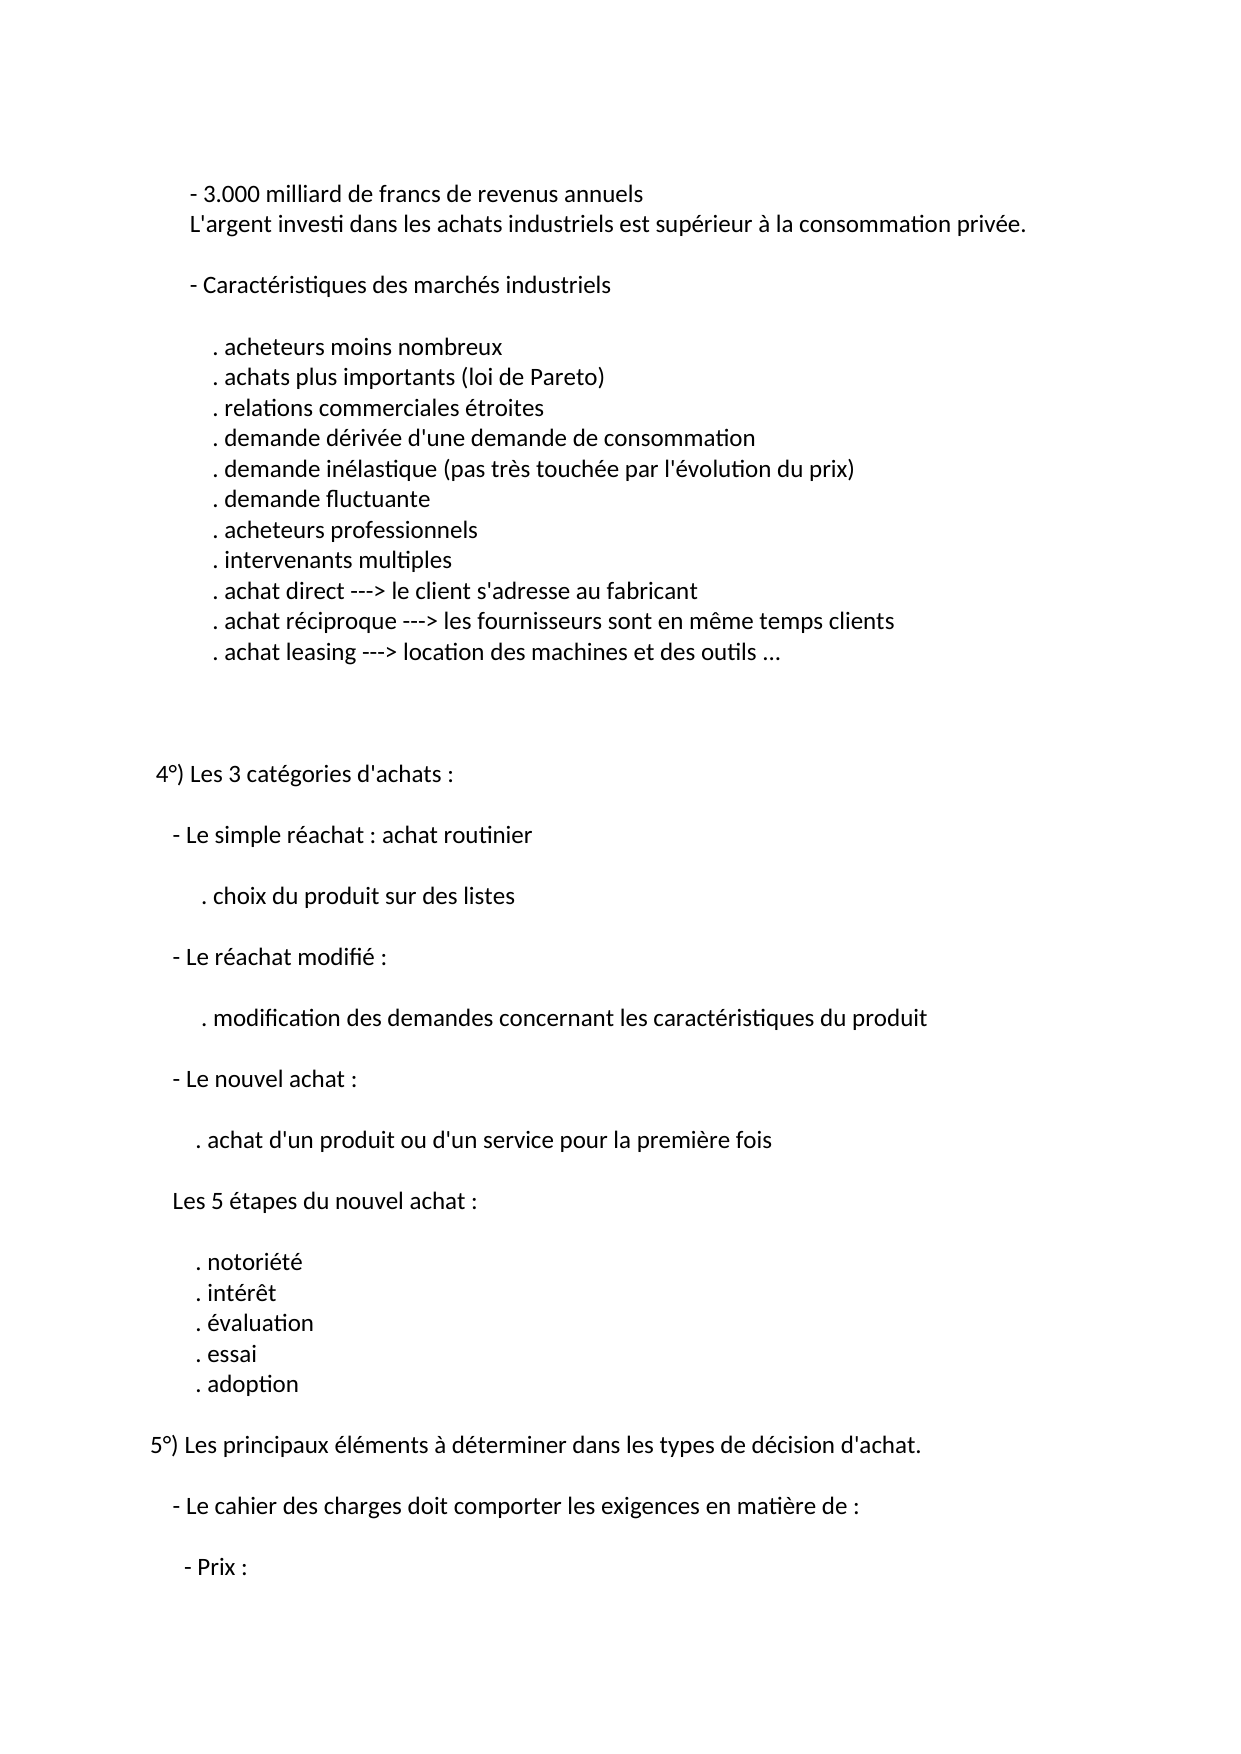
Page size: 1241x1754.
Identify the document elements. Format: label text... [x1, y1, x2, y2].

text 5°) Les principaux éléments à déterminer dans les types de décision d'achat. [150, 1429, 1090, 1460]
text . achat direct ---> le client s'adresse au fabricant [150, 575, 1090, 605]
text . intérêt [150, 1277, 1090, 1307]
text . adoption [150, 1368, 1090, 1399]
text . modification des demandes concernant les caractéristiques du produit [150, 1002, 1090, 1033]
text . relations commerciales étroites [150, 392, 1090, 422]
text - Prix : [150, 1552, 1090, 1582]
text - Le nouvel achat : [150, 1063, 1090, 1094]
text . demande inélastique (pas très touchée par l'évolution du prix) [150, 453, 1090, 483]
text . achat réciproque ---> les fournisseurs sont en même temps clients [150, 605, 1090, 636]
text - Caractéristiques des marchés industriels [150, 270, 1090, 300]
text . acheteurs professionnels [150, 514, 1090, 544]
text - 3.000 milliard de francs de revenus annuels [150, 178, 1090, 209]
text - Le simple réachat : achat routinier [150, 819, 1090, 849]
text . achats plus importants (loi de Pareto) [150, 361, 1090, 392]
text Les 5 étapes du nouvel achat : [150, 1185, 1090, 1216]
text - Le cahier des charges doit comporter les exigences en matière de : [150, 1491, 1090, 1521]
text . essai [150, 1338, 1090, 1368]
text . intervenants multiples [150, 544, 1090, 575]
text . évaluation [150, 1307, 1090, 1338]
text . notoriété [150, 1246, 1090, 1277]
text . demande dérivée d'une demande de consommation [150, 422, 1090, 453]
text . acheteurs moins nombreux [150, 331, 1090, 361]
text . achat leasing ---> location des machines et des outils ... [150, 636, 1090, 666]
text . demande fluctuante [150, 483, 1090, 514]
text 4°) Les 3 catégories d'achats : [150, 727, 1090, 788]
text . achat d'un produit ou d'un service pour la première fois [150, 1124, 1090, 1155]
text L'argent investi dans les achats industriels est supérieur à la consommation privée. [150, 209, 1090, 239]
text . choix du produit sur des listes [150, 880, 1090, 911]
text - Le réachat modifié : [150, 941, 1090, 972]
